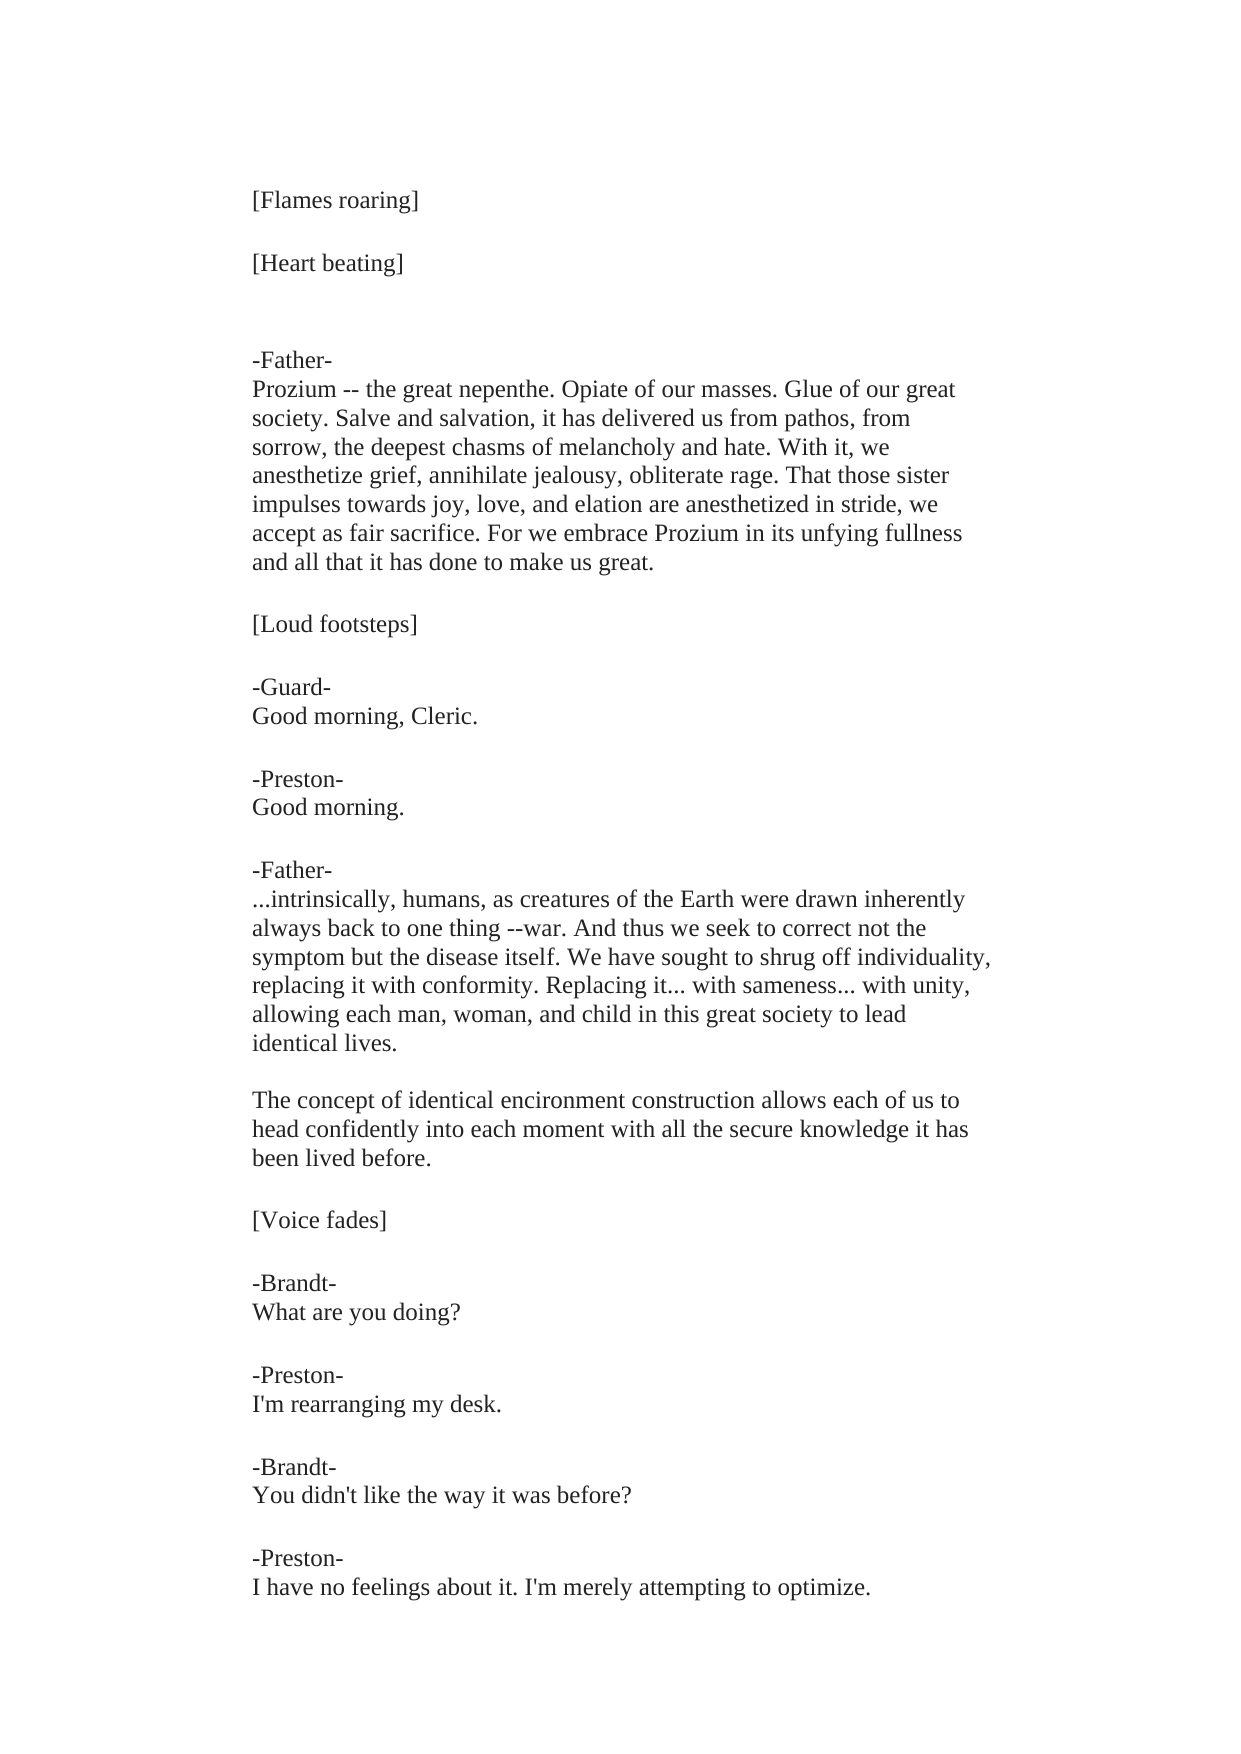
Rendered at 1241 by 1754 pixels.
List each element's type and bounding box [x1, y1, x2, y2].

table_header [244, 150, 996, 1602]
